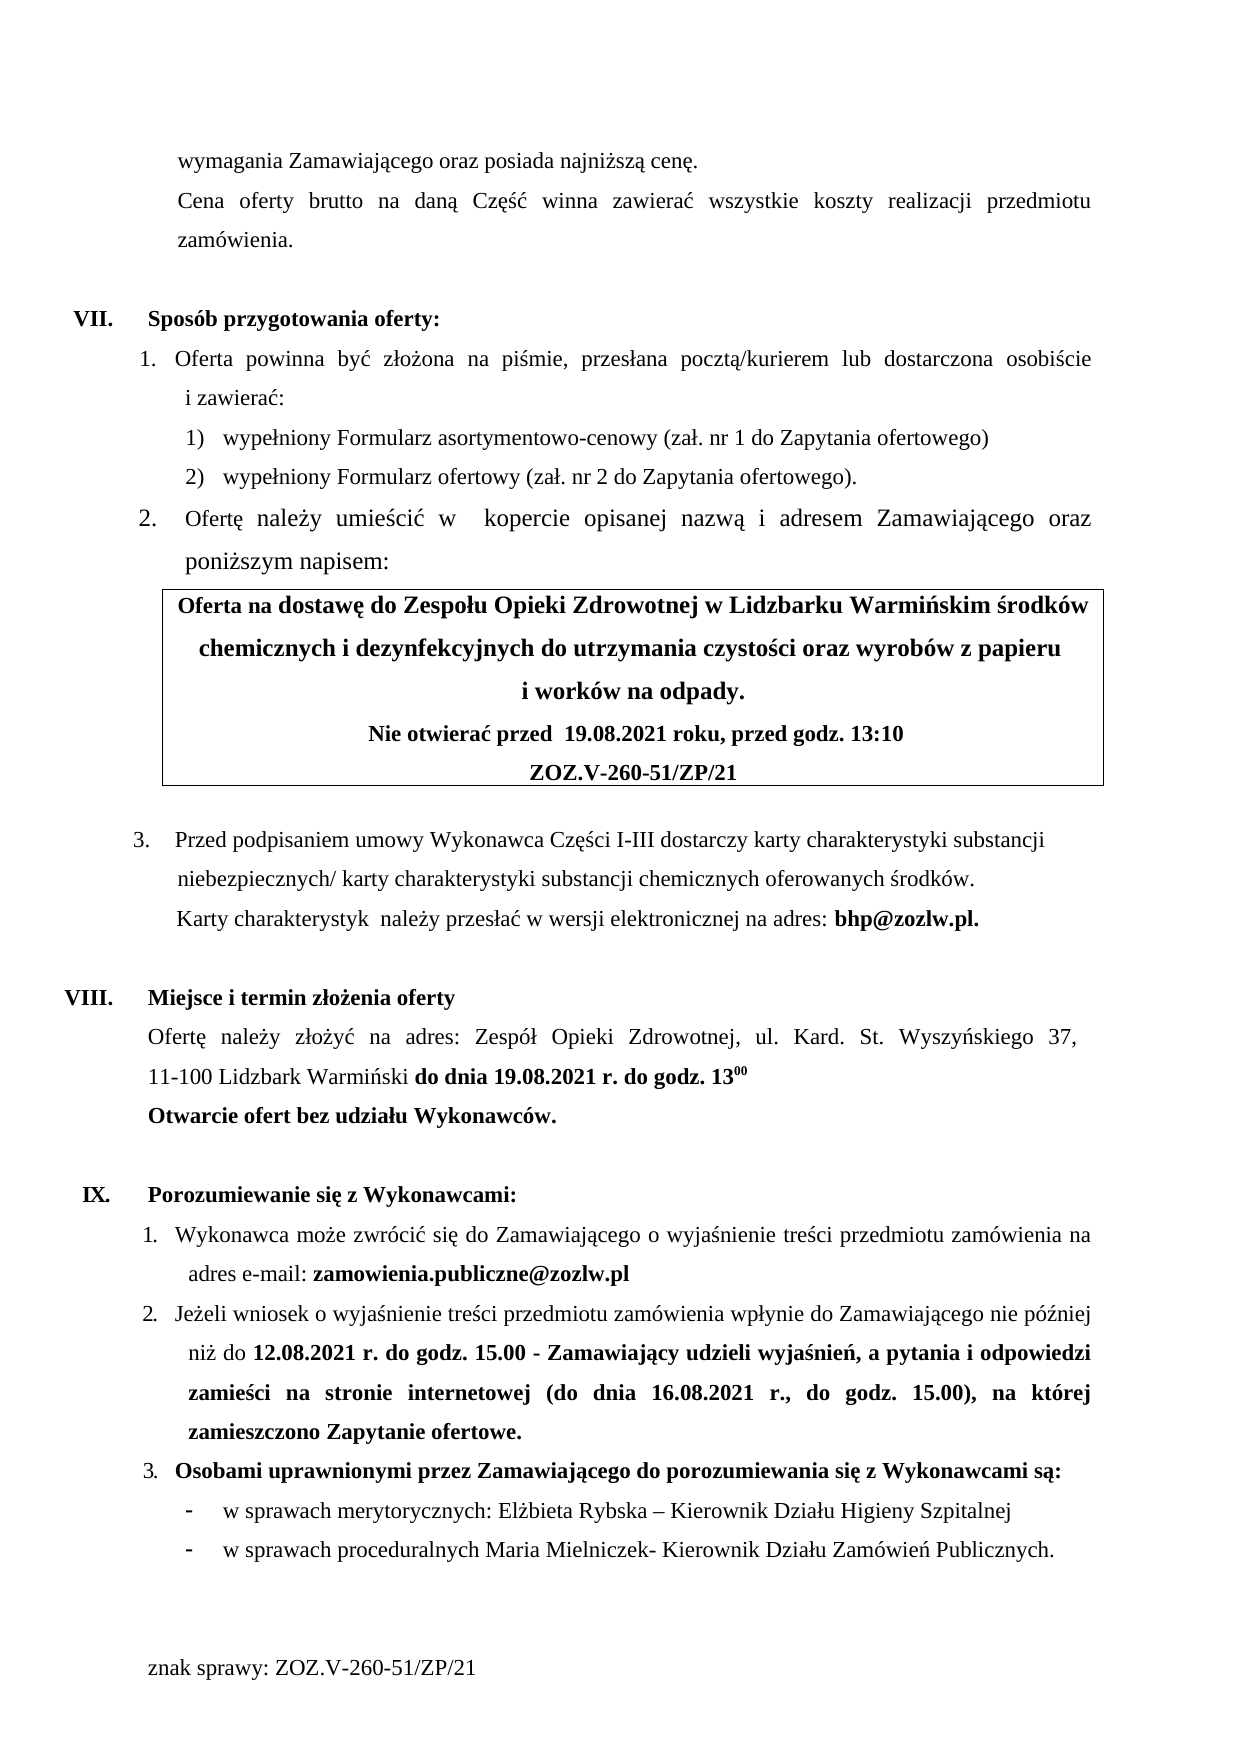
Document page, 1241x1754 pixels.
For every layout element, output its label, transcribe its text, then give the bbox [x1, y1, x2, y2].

list wypełniony Formularz ofertowy (zał. nr 2 do Zapytania ofertowego). [185, 463, 1093, 490]
table_header Oferta na dostawę do Zespołu Opieki Zdrowotnej w Lidzbarku Warmińskim środków chemicznych i dezynfekcyjnych do utrzymania czystości oraz wyrobów z papieru i worków na odpady. Nie otwierać przed 19.08.2021 roku, przed godz. 13:10 ZOZ.V-260-51/ZP/21 [163, 590, 1103, 785]
text Ofertę należy złożyć na adres: Zespół Opieki Zdrowotnej, ul. Kard. St. Wyszyńskiego 37, 11-100 Lidzbark Warmiński do dnia 19.08.2021 r. do godz. 1300 [148, 1023, 1093, 1089]
list Oferta powinna być złożona na piśmie, przesłana pocztą/kurierem lub dostarczona osobiście i zawierać: [148, 345, 1093, 411]
list w sprawach merytorycznych: Elżbieta Rybska – Kierownik Działu Higieny Szpitalnej [185, 1497, 1093, 1523]
list Jeżeli wniosek o wyjaśnienie treści przedmiotu zamówienia wpłynie do Zamawiającego nie później niż do 12.08.2021 r. do godz. 15.00 - Zamawiający udzieli wyjaśnień, a pytania i odpowiedzi zamieści na stronie internetowej (do dnia 16.08.2021 r., do godz. 15.00), na której zamieszczono Zapytanie ofertowe. [151, 1300, 1093, 1444]
list Porozumiewanie się z Wykonawcami: [113, 1181, 1093, 1208]
text Karty charakterystyk należy przesłać w wersji elektronicznej na adres: bhp@zozlw.pl. [148, 905, 1093, 931]
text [177, 148, 1093, 174]
list Przed podpisaniem umowy Wykonawca Części I-III dostarczy karty charakterystyki substancji niebezpiecznych/ karty charakterystyki substancji chemicznych oferowanych środków. [133, 826, 1093, 892]
list Osobami uprawnionymi przez Zamawiającego do porozumiewania się z Wykonawcami są: [151, 1458, 1093, 1484]
text Cena oferty brutto na daną Część winna zawierać wszystkie koszty realizacji przedmiotu zamówienia. [177, 187, 1093, 253]
list Sposób przygotowania oferty: [113, 306, 1093, 332]
list Wykonawca może zwrócić się do Zamawiającego o wyjaśnienie treści przedmiotu zamówienia na adres e-mail: zamowienia.publiczne@zozlw.pl [151, 1221, 1093, 1287]
text Otwarcie ofert bez udziału Wykonawców. [148, 1102, 1093, 1129]
list Ofertę należy umieścić w kopercie opisanej nazwą i adresem Zamawiającego oraz poniższym napisem: [148, 503, 1093, 575]
list Miejsce i termin złożenia oferty [113, 984, 1093, 1010]
list w sprawach proceduralnych Maria Mielniczek- Kierownik Działu Zamówień Publicznych. [185, 1537, 1093, 1563]
list wypełniony Formularz asortymentowo-cenowy (zał. nr 1 do Zapytania ofertowego) [185, 424, 1093, 450]
